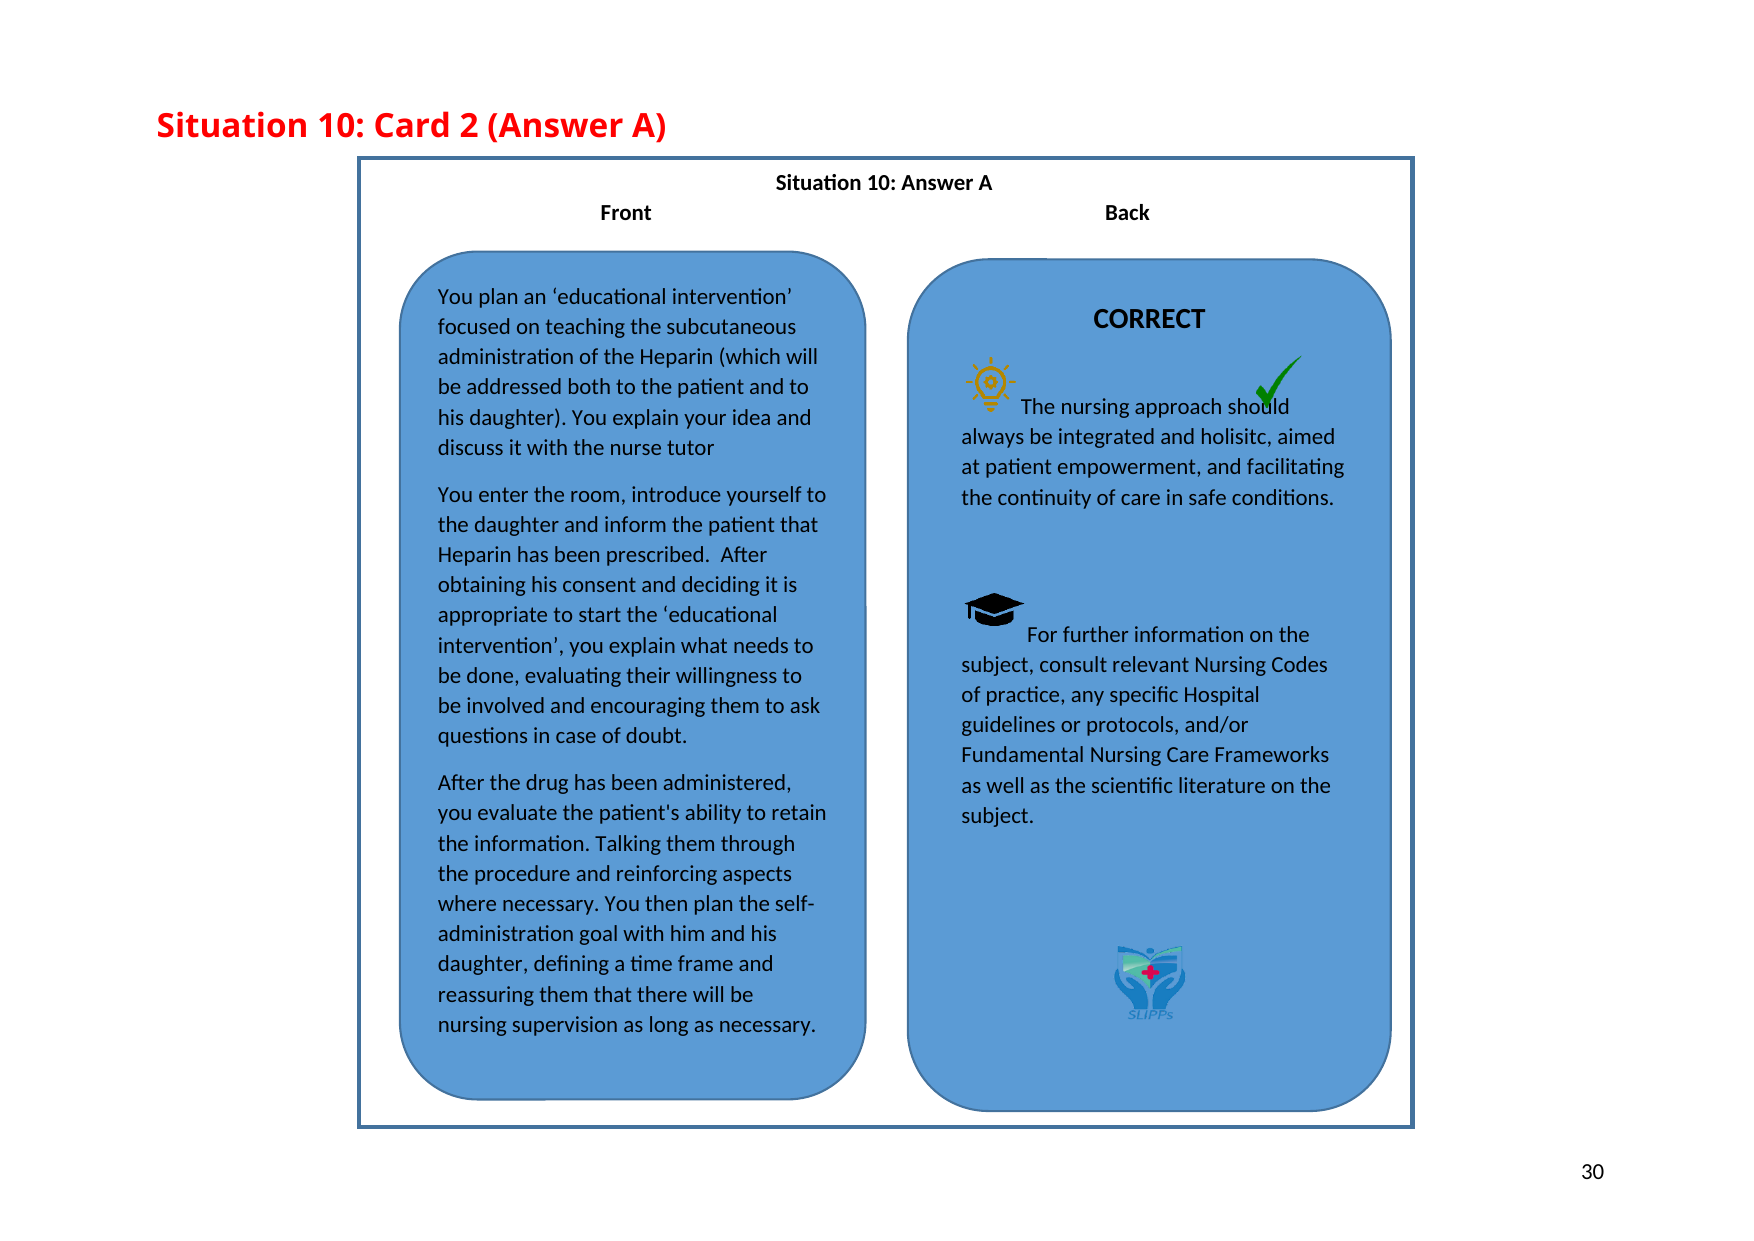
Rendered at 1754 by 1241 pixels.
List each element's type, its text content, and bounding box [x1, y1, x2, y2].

picture [1254, 353, 1302, 407]
subtitle Situation 10: Card 2 (Answer A) [150, 102, 1604, 147]
picture [1108, 941, 1191, 1024]
picture [961, 576, 1027, 642]
